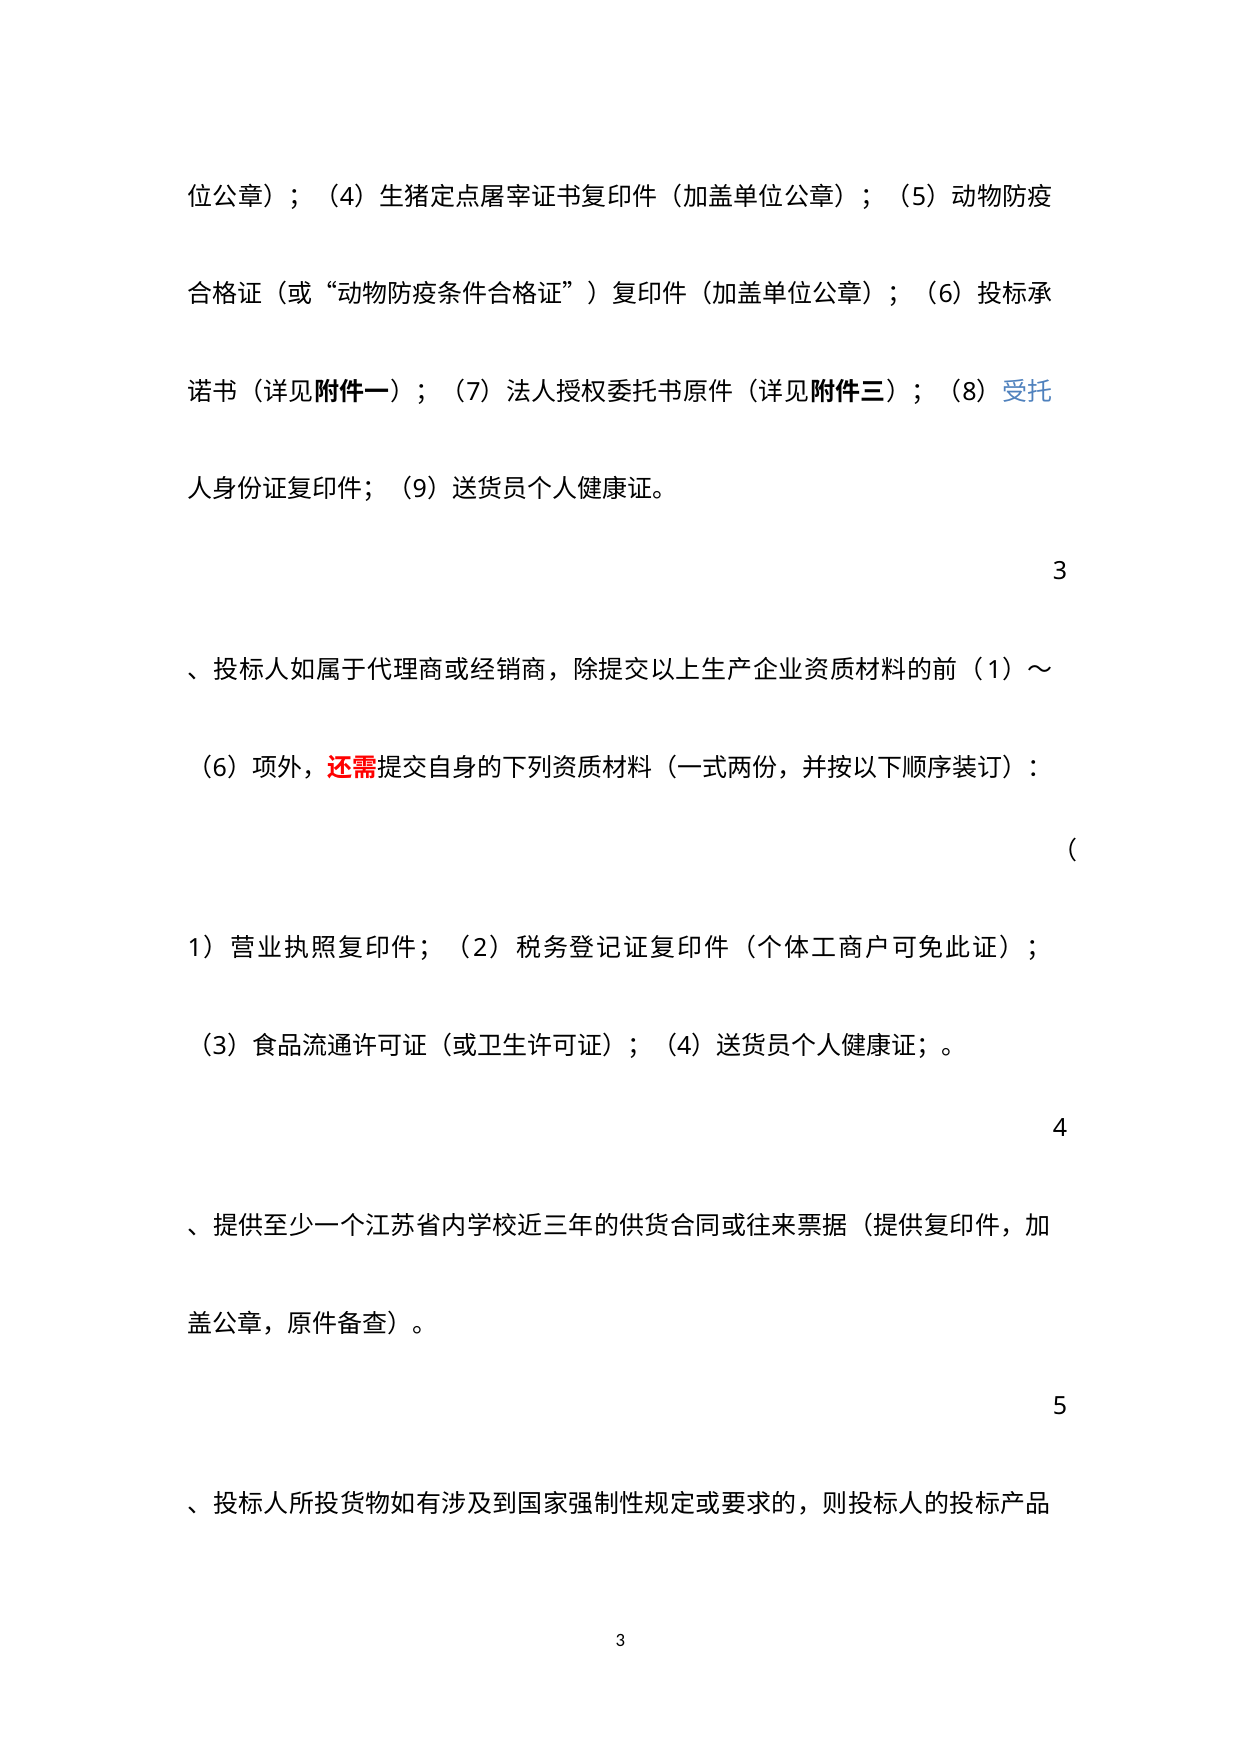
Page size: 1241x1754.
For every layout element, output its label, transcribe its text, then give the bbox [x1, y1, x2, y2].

text 3、投标人如属于代理商或经销商，除提交以上生产企业资质材料的前（1）～（6）项外，还需提交自身的下列资质材料（一式两份，并按以下顺序装订）： [187, 538, 1053, 798]
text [187, 1372, 1053, 1534]
text （1）营业执照复印件；（2）税务登记证复印件（个体工商户可免此证）；（3）食品流通许可证（或卫生许可证）；（4）送货员个人健康证；。 [187, 816, 1053, 1076]
text 4、提供至少一个江苏省内学校近三年的供货合同或往来票据（提供复印件，加盖公章，原件备查）。 [187, 1094, 1053, 1354]
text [187, 162, 1053, 519]
